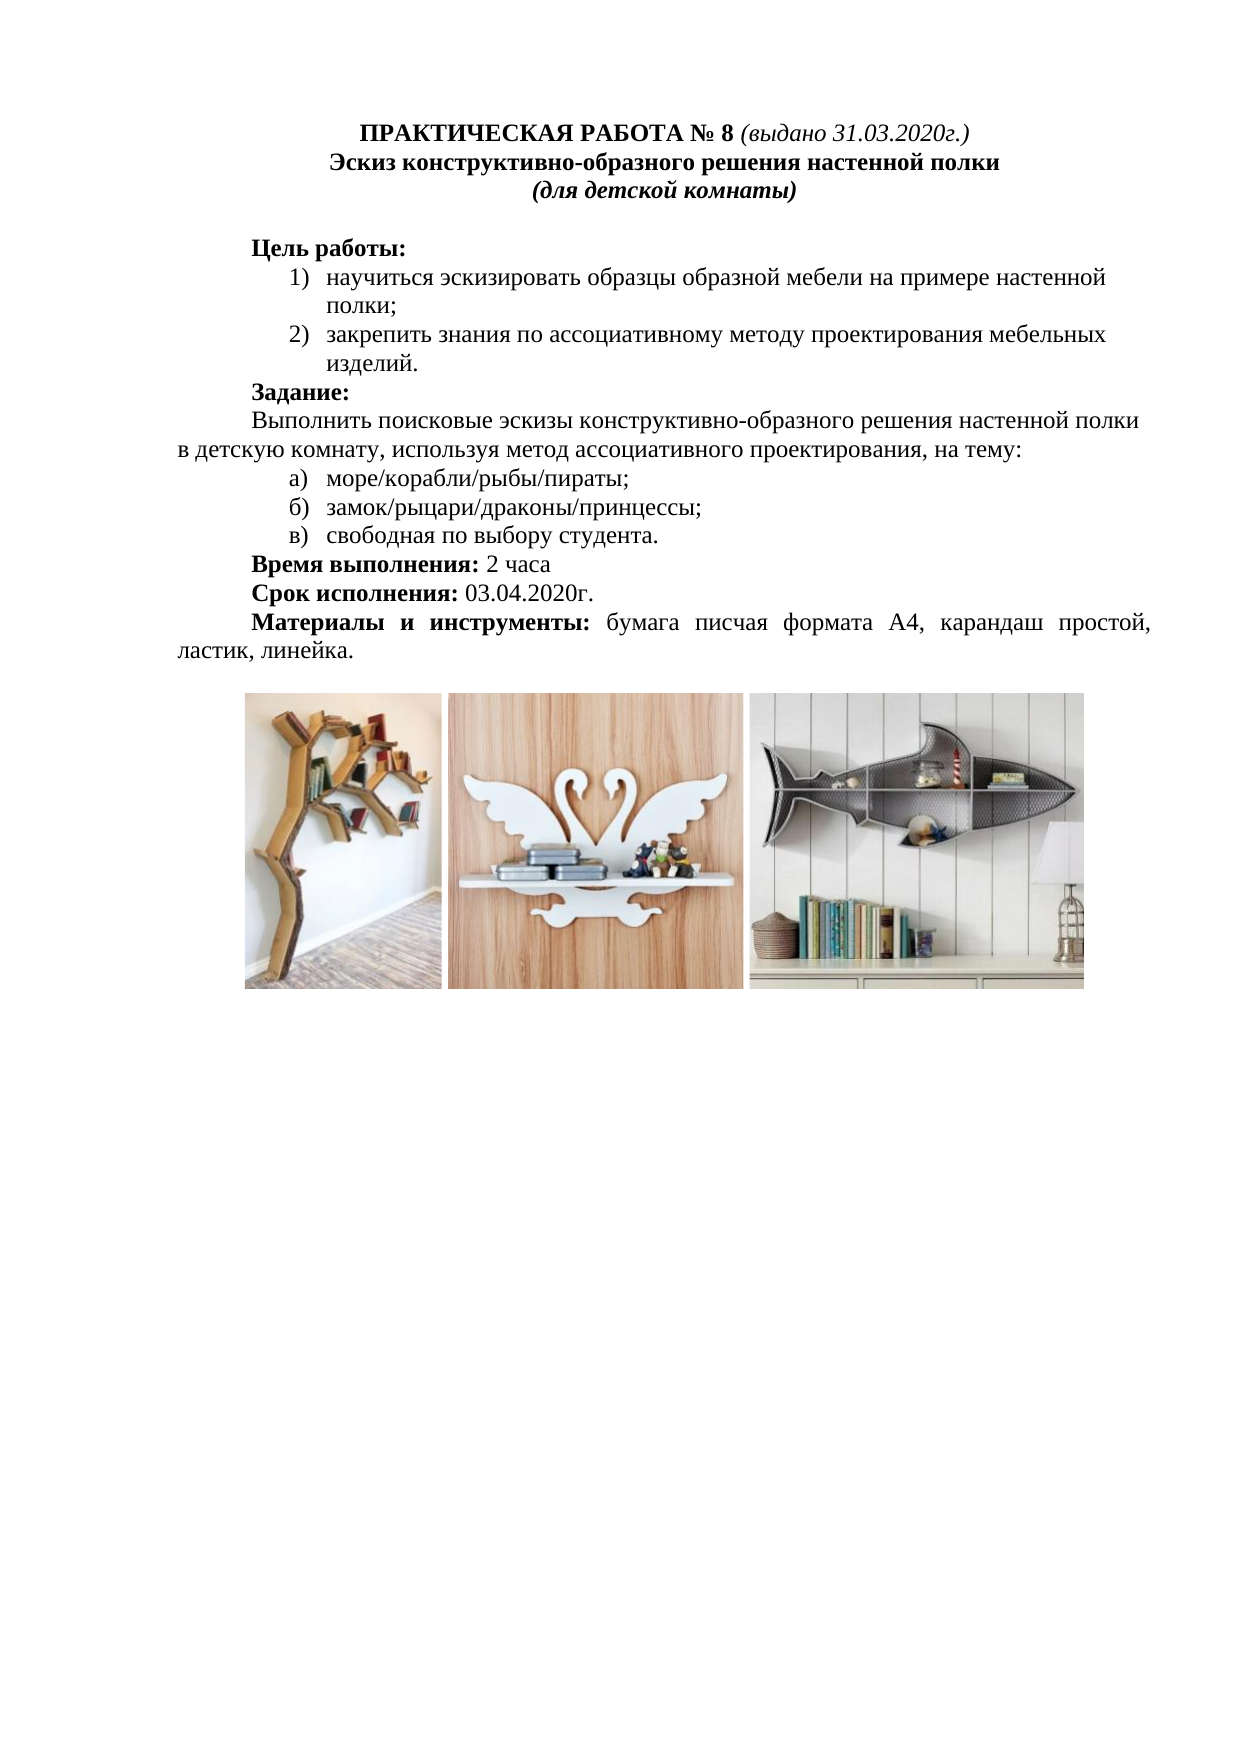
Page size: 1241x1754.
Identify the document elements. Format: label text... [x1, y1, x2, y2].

list море/корабли/рыбы/пираты; [288, 463, 1152, 492]
list закрепить знания по ассоциативному методу проектирования мебельных изделий. [288, 319, 1152, 377]
picture [448, 693, 744, 989]
text Срок исполнения: 03.04.2020г. [177, 578, 1152, 607]
text Время выполнения: 2 часа [177, 549, 1152, 578]
text Материалы и инструменты: бумага писчая формата А4, карандаш простой, ластик, линейка. [177, 607, 1152, 664]
text Задание: [177, 377, 1152, 406]
list свободная по выбору студента. [288, 521, 1152, 549]
text Эскиз конструктивно-образного решения настенной полки [177, 147, 1152, 176]
text ПРАКТИЧЕСКАЯ РАБОТА № 8 (выдано 31.03.2020г.) [177, 118, 1152, 147]
text Выполнить поисковые эскизы конструктивно-образного решения настенной полки в детскую комнату, используя метод ассоциативного проектирования, на тему: [177, 406, 1152, 463]
text Цель работы: [177, 233, 1152, 262]
text (для детской комнаты) [177, 176, 1152, 204]
list научиться эскизировать образцы образной мебели на примере настенной полки; [288, 262, 1152, 319]
picture [749, 693, 1084, 989]
list замок/рыцари/драконы/принцессы; [288, 492, 1152, 521]
picture [244, 693, 442, 989]
